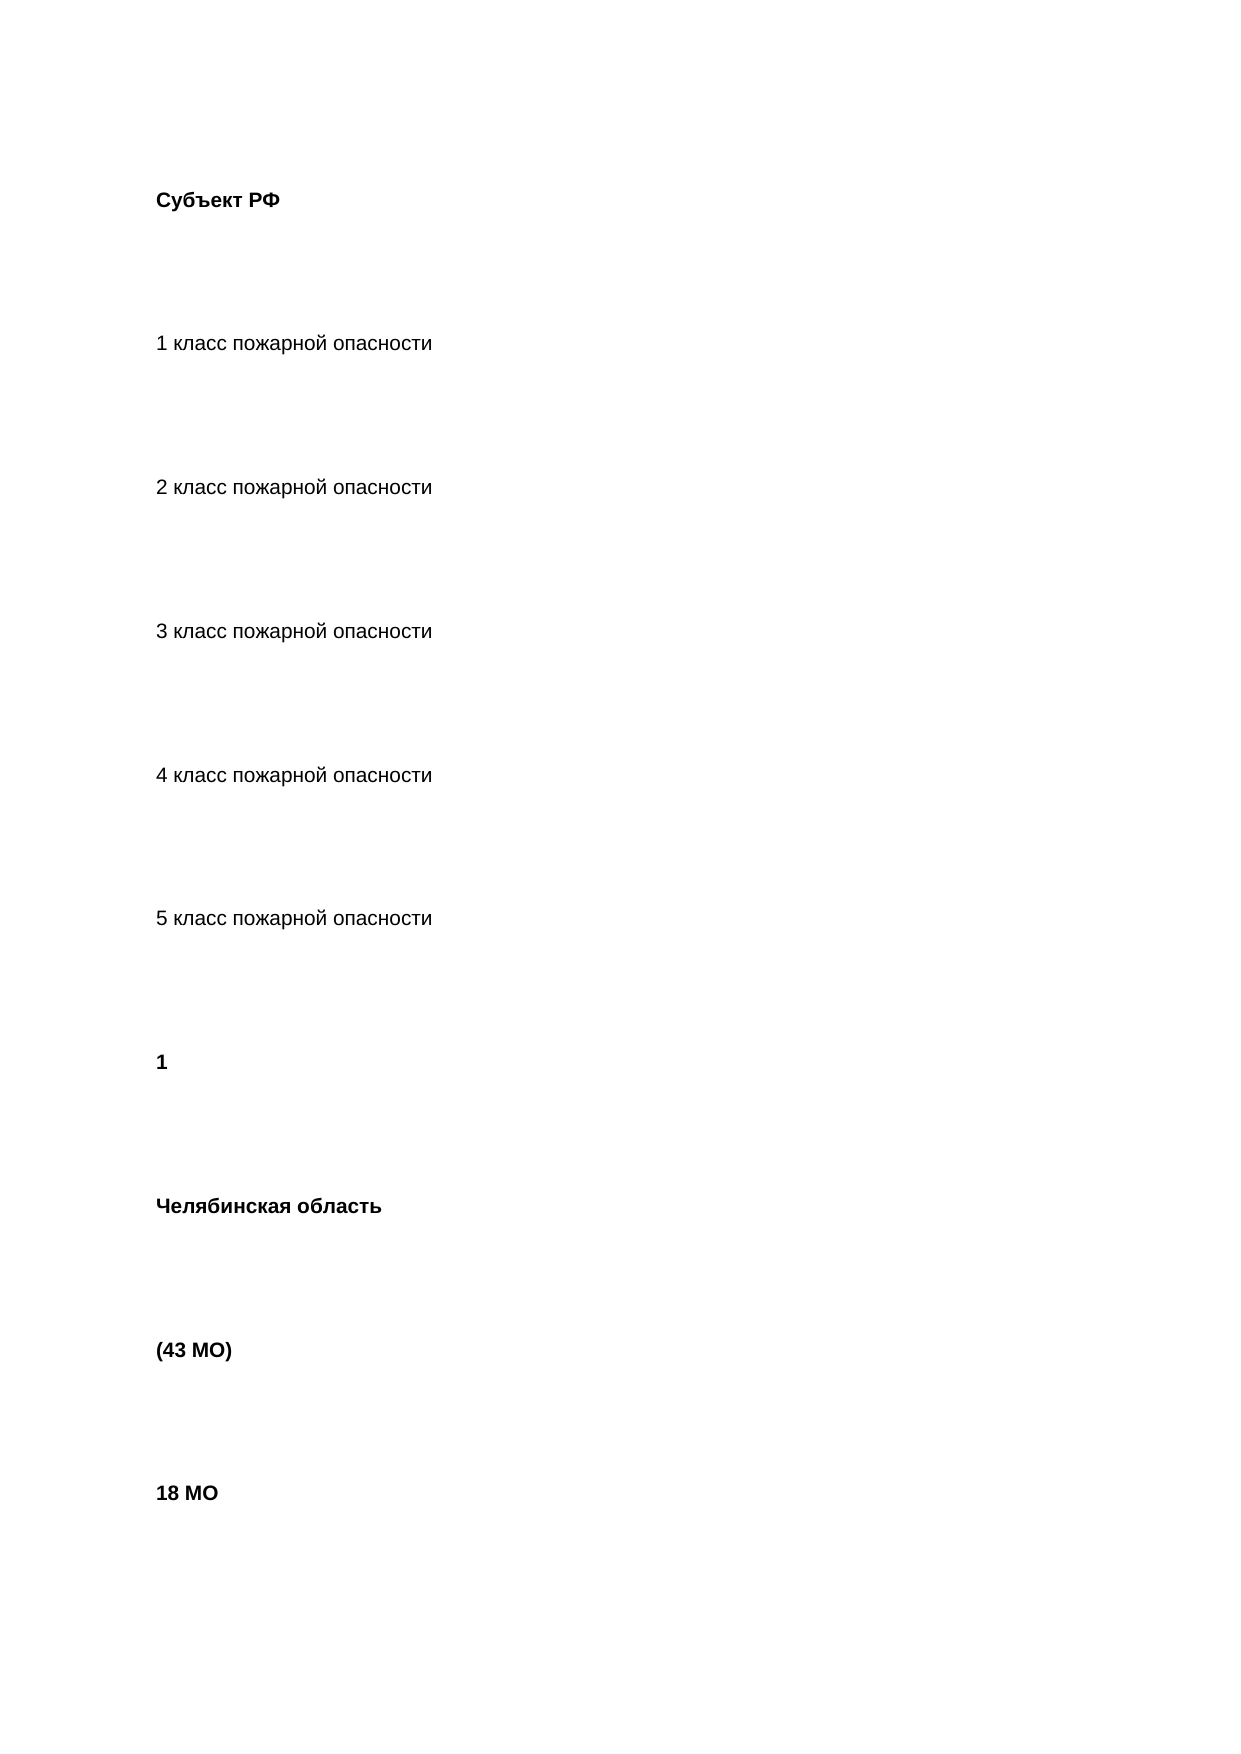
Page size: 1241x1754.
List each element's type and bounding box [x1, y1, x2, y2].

table_cell [140, 150, 1078, 1577]
